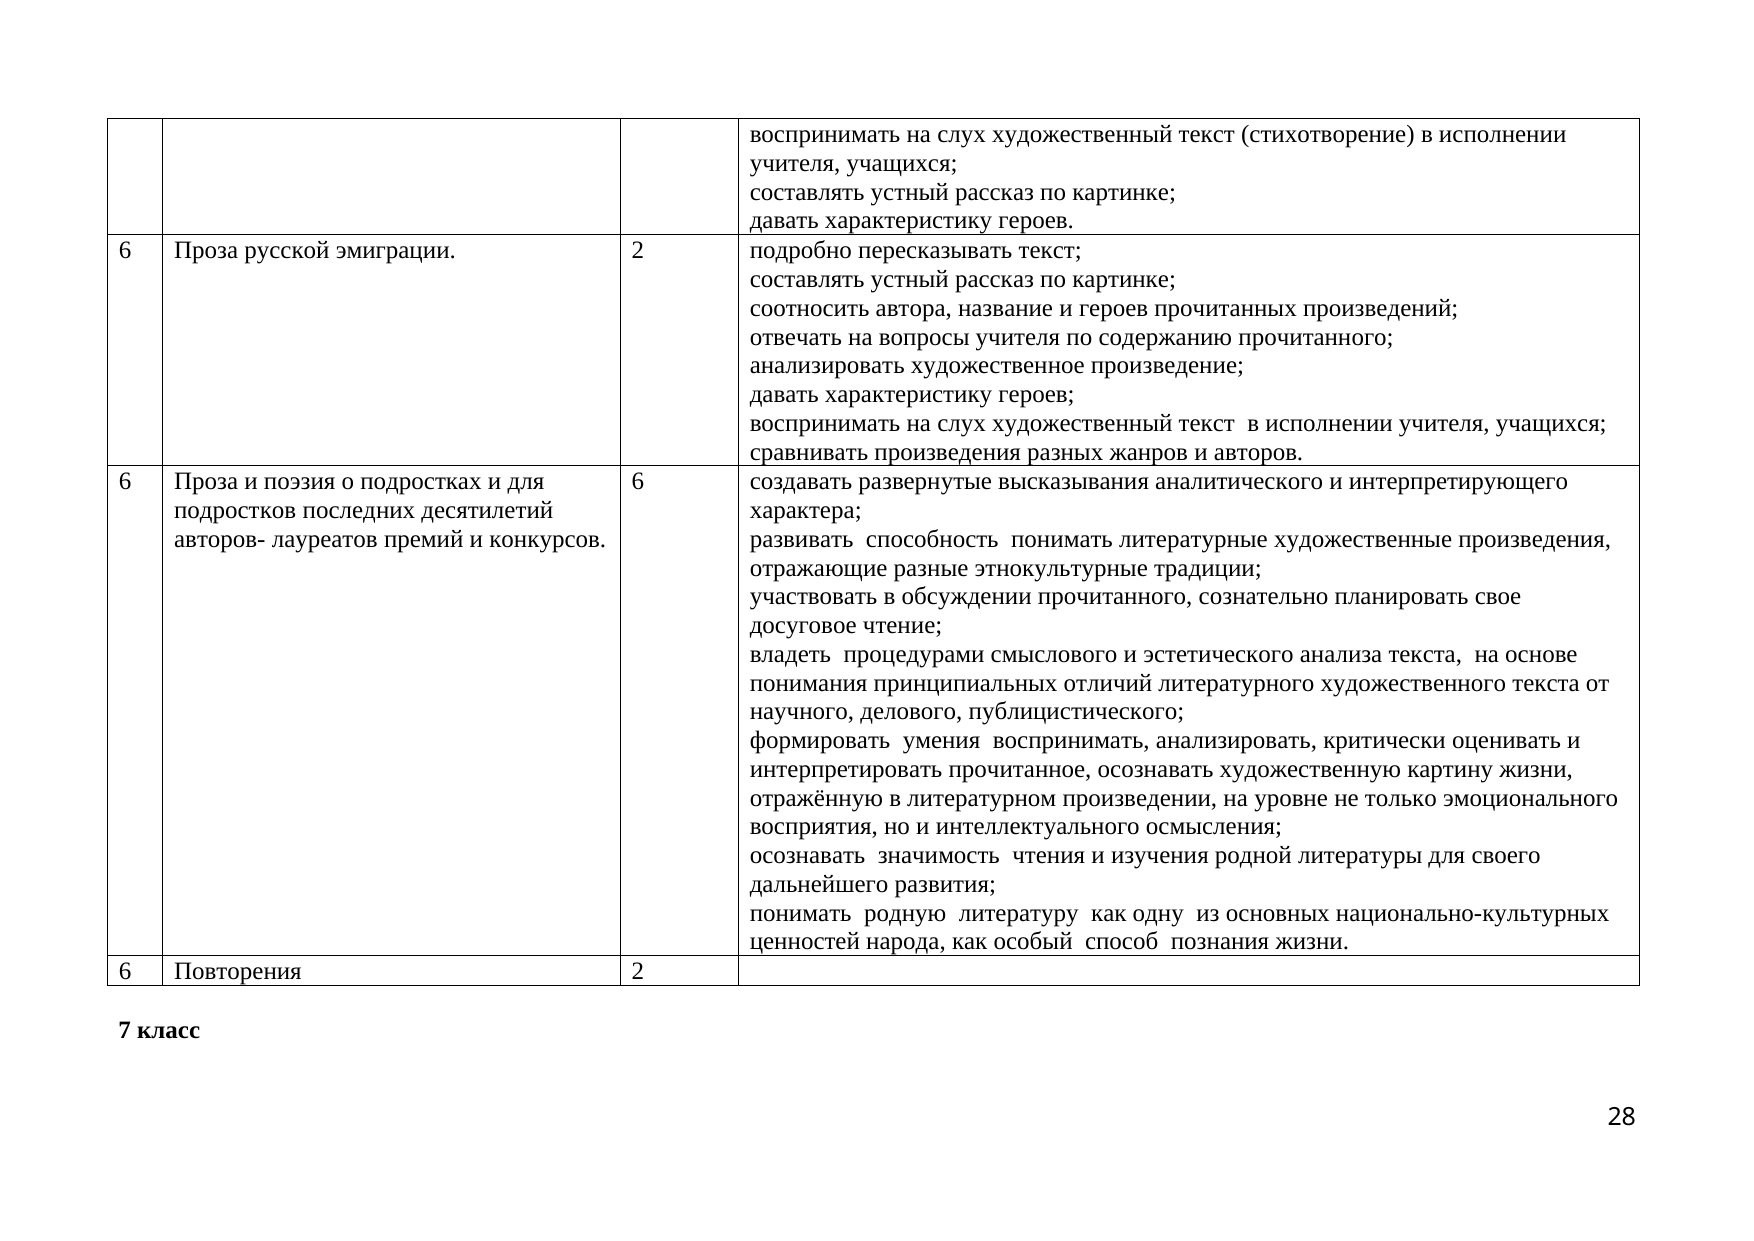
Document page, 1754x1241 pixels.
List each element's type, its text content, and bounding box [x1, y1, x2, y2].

table_cell подробно пересказывать текст; составлять устный рассказ по картинке; соотносить автора, название и героев прочитанных произведений; отвечать на вопросы учителя по содержанию прочитанного; анализировать художественное произведение; давать характеристику героев; воспринимать на слух художественный текст в исполнении учителя, учащихся; сравнивать произведения разных жанров и авторов. [739, 235, 1639, 465]
text 7 класс [118, 1015, 1636, 1043]
table_cell 6 [108, 235, 162, 465]
table_cell Проза и поэзия о подростках и для подростков последних десятилетий авторов- лауреатов премий и конкурсов. [163, 466, 620, 955]
table_cell 6 [108, 956, 162, 985]
table_cell 6 [108, 119, 162, 234]
table_cell 2 [621, 956, 738, 985]
table_cell Повторения [163, 956, 620, 985]
table_cell [739, 956, 1639, 985]
table_cell 1 [621, 119, 738, 234]
table_cell создавать развернутые высказывания аналитического и интерпретирующего характера; развивать способность понимать литературные художественные произведения, отражающие разные этнокультурные традиции; участвовать в обсуждении прочитанного, сознательно планировать свое досуговое чтение; владеть процедурами смыслового и эстетического анализа текста, на основе понимания принципиальных отличий литературного художественного текста от научного, делового, публицистического; формировать умения воспринимать, анализировать, критически оценивать и интерпретировать прочитанное, осознавать художественную картину жизни, отражённую в литературном произведении, на уровне не только эмоционального восприятия, но и интеллектуального осмысления; осознавать значимость чтения и изучения родной литературы для своего дальнейшего развития; понимать родную литературу как одну из основных национально-культурных ценностей народа, как особый способ познания жизни. [739, 466, 1639, 955]
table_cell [163, 119, 620, 234]
table_cell 2 [621, 235, 738, 465]
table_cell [739, 119, 1639, 234]
table_cell 6 [108, 466, 162, 955]
table_cell Проза русской эмиграции. [163, 235, 620, 465]
table_cell 6 [621, 466, 738, 955]
